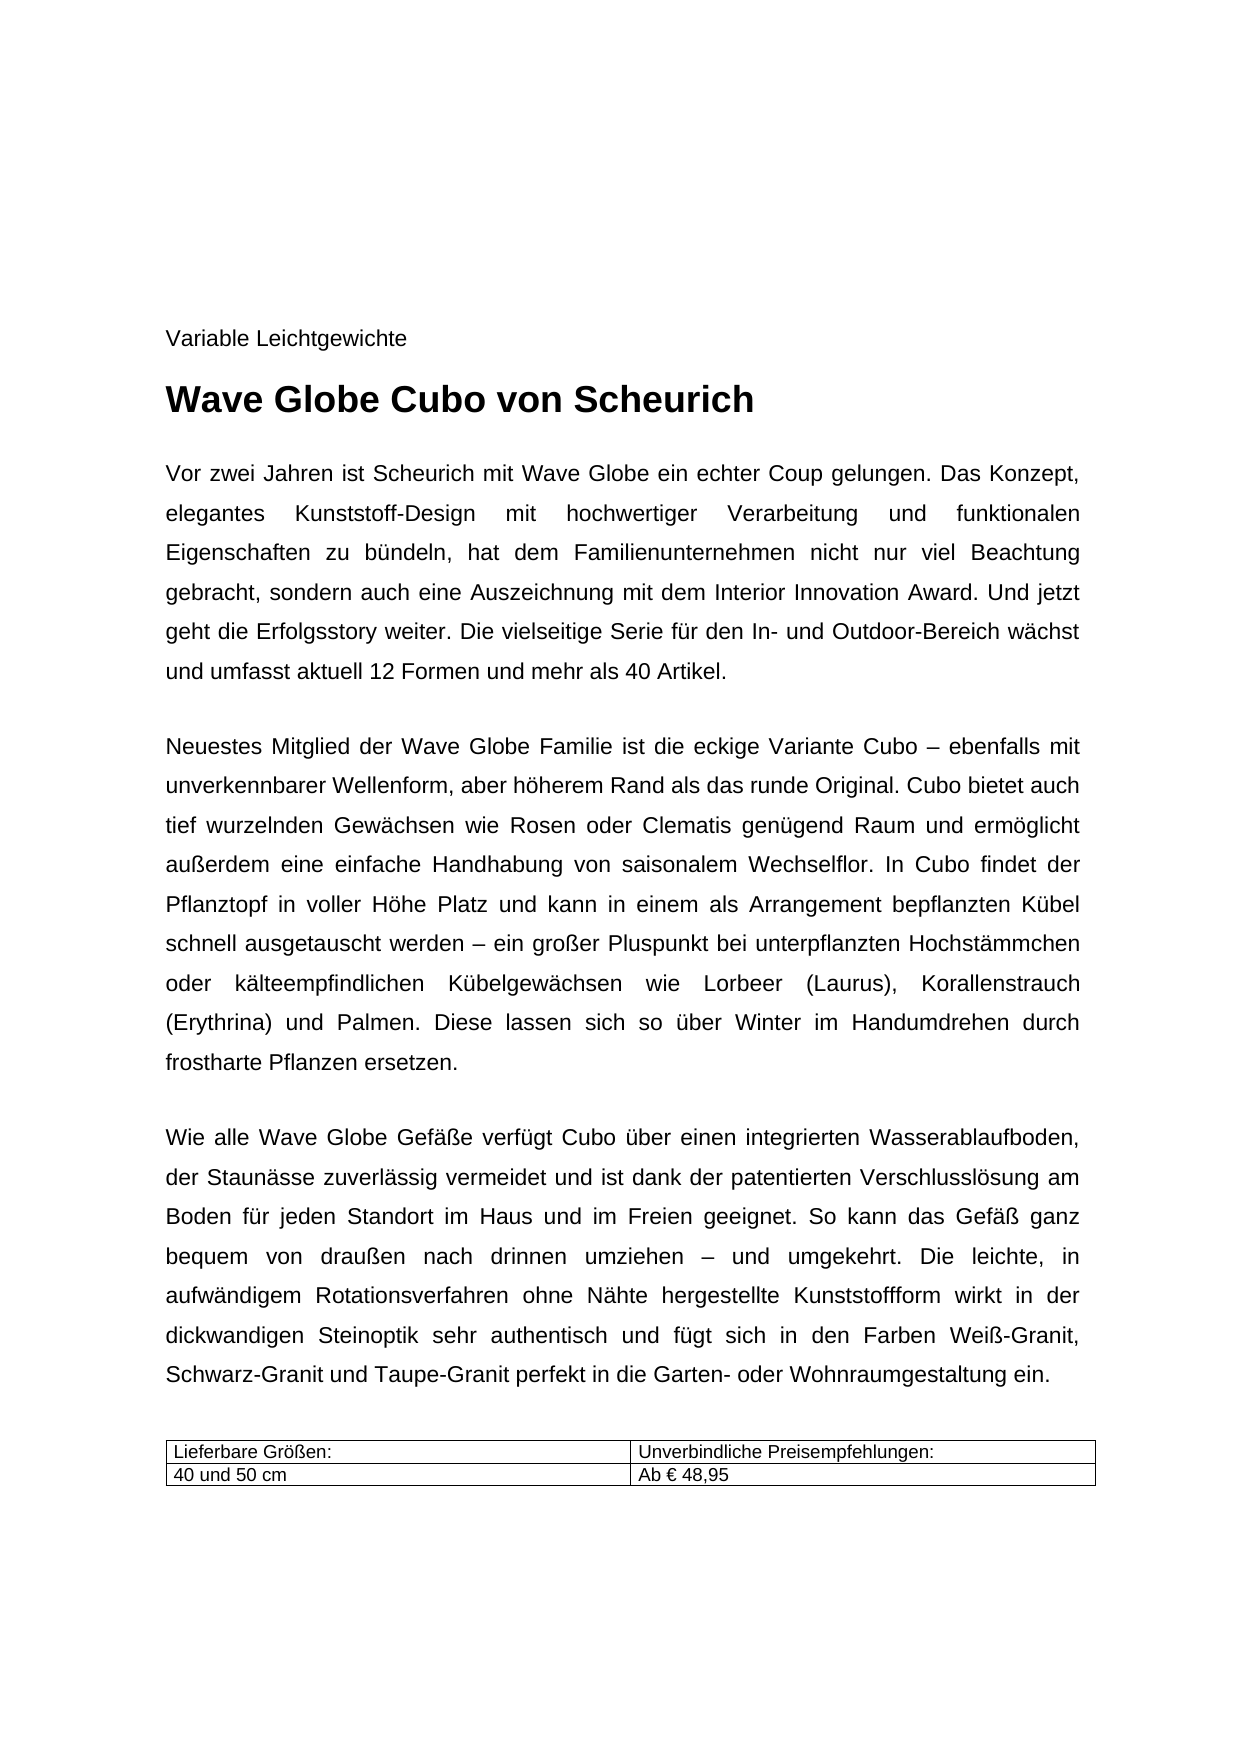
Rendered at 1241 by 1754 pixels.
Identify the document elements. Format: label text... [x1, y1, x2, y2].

text Vor zwei Jahren ist Scheurich mit Wave Globe ein echter Coup gelungen. Das Konzept, elegantes Kunststoff-Design mit hochwertiger Verarbeitung und funktionalen Eigenschaften zu bündeln, hat dem Familienunternehmen nicht nur viel Beachtung gebracht, sondern auch eine Auszeichnung mit dem Interior Innovation Award. Und jetzt geht die Erfolgsstory weiter. Die vielseitige Serie für den In- und Outdoor-Bereich wächst und umfasst aktuell 12 Formen und mehr als 40 Artikel. [165, 460, 1081, 684]
subtitle Variable Leichtgewichte [165, 325, 1081, 351]
subtitle Wave Globe Cubo von Scheurich [165, 378, 1081, 421]
text Wie alle Wave Globe Gefäße verfügt Cubo über einen integrierten Wasserablaufboden, der Staunässe zuverlässig vermeidet und ist dank der patentierten Verschlusslösung am Boden für jeden Standort im Haus und im Freien geeignet. So kann das Gefäß ganz bequem von draußen nach drinnen umziehen – und umgekehrt. Die leichte, in aufwändigem Rotationsverfahren ohne Nähte hergestellte Kunststoffform wirkt in der dickwandigen Steinoptik sehr authentisch und fügt sich in den Farben Weiß-Granit, Schwarz-Granit und Taupe-Granit perfekt in die Garten- oder Wohnraumgestaltung ein. [165, 1124, 1081, 1387]
table_header Lieferbare Größen: [167, 1441, 630, 1463]
table_cell 40 und 50 cm [167, 1464, 630, 1485]
table_cell Ab € 48,95 [631, 1464, 1095, 1485]
text Neuestes Mitglied der Wave Globe Familie ist die eckige Variante Cubo – ebenfalls mit unverkennbarer Wellenform, aber höherem Rand als das runde Original. Cubo bietet auch tief wurzelnden Gewächsen wie Rosen oder Clematis genügend Raum und ermöglicht außerdem eine einfache Handhabung von saisonalem Wechselflor. In Cubo findet der Pflanztopf in voller Höhe Platz und kann in einem als Arrangement bepflanzten Kübel schnell ausgetauscht werden – ein großer Pluspunkt bei unterpflanzten Hochstämmchen oder kälteempfindlichen Kübelgewächsen wie Lorbeer (Laurus), Korallenstrauch (Erythrina) und Palmen. Diese lassen sich so über Winter im Handumdrehen durch frostharte Pflanzen ersetzen. [165, 733, 1081, 1075]
table_header Unverbindliche Preisempfehlungen: [631, 1441, 1095, 1463]
